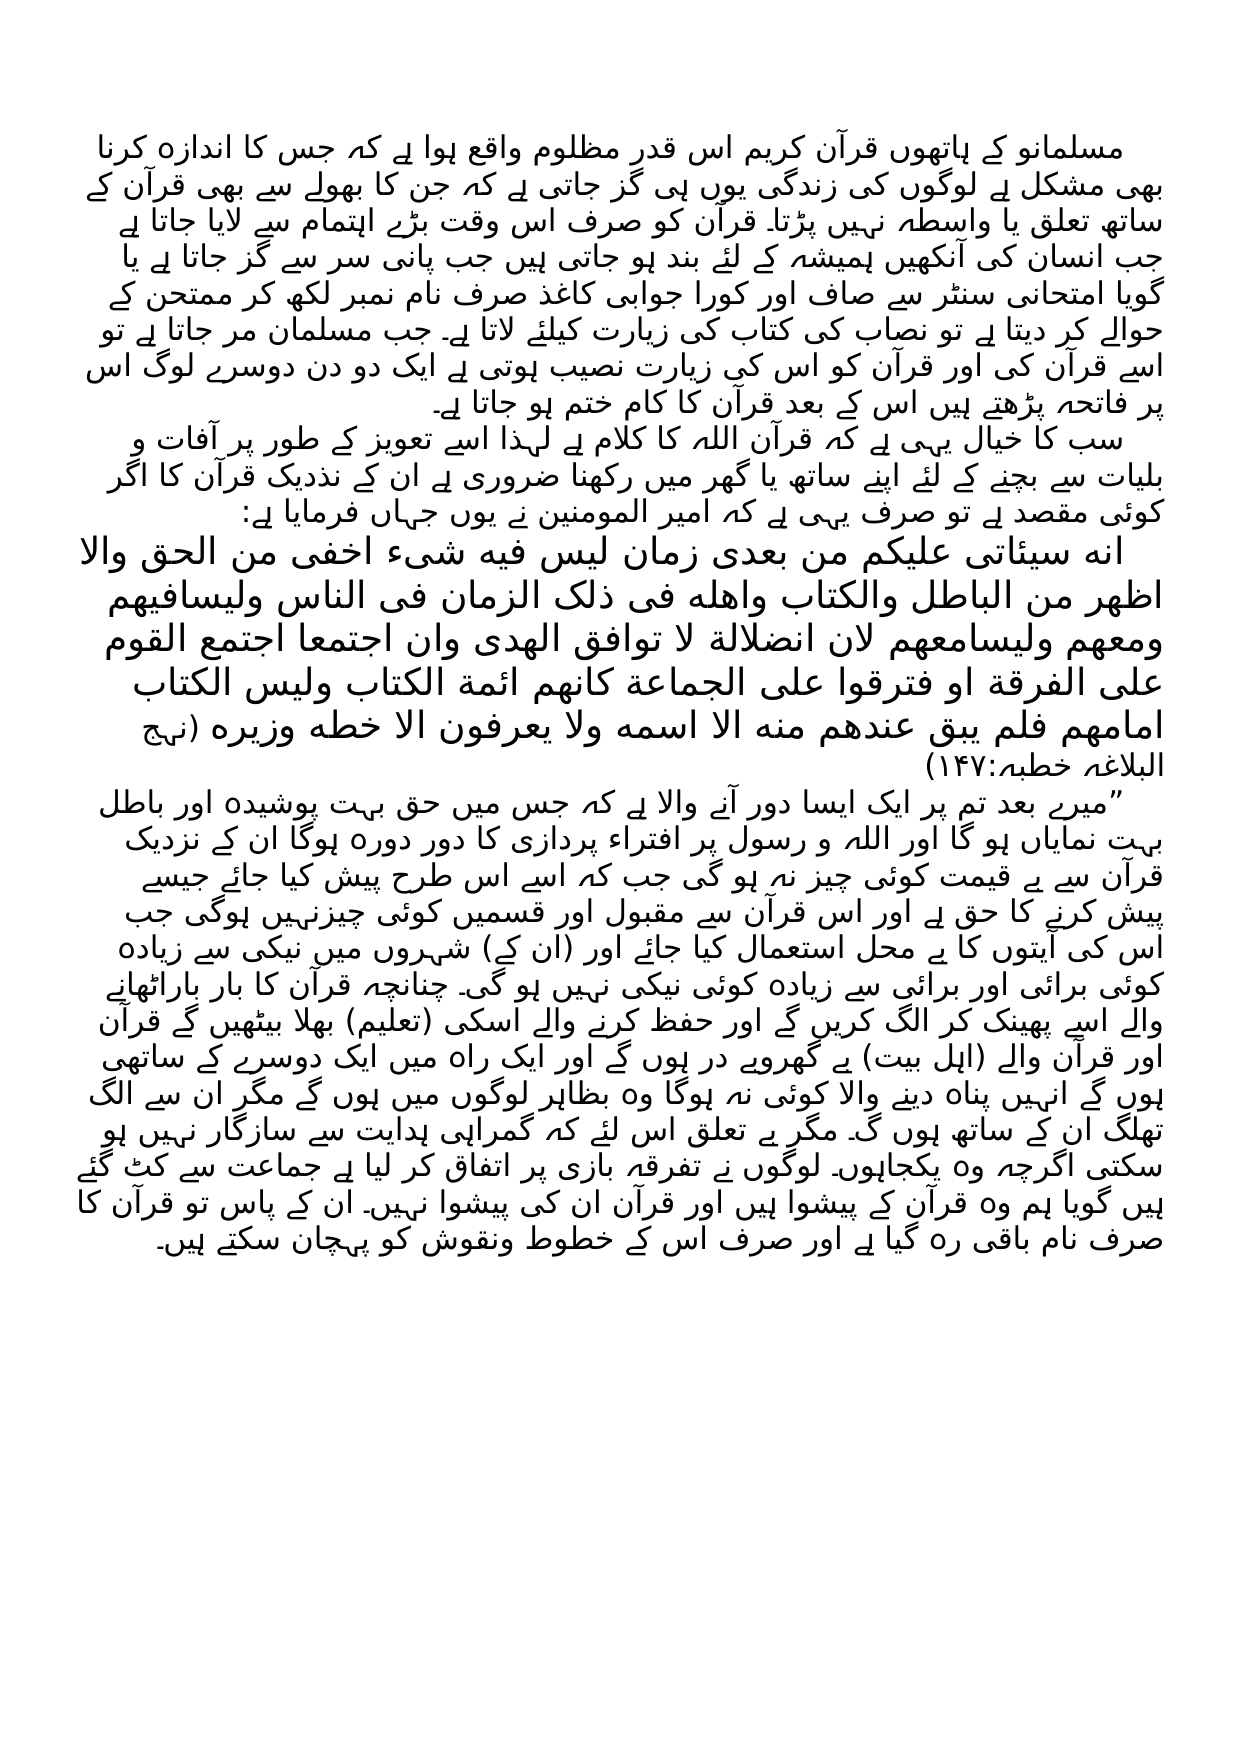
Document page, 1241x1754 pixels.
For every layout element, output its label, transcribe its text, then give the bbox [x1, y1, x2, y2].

text ”میرے بعد تم پر ایک ایسا دور آنے والا ہے کہ جس میں حق بہت پوشیدہ اور باطل بہت نمایاں ہو گا اور اللہ و رسول پر افتراء پردازی کا دور دورہ ہوگا ان کے نزدیک قرآن سے بے قیمت کوئی چیز نہ ہو گی جب کہ اسے اس طرح پیش کیا جائے جیسے پیش کرنے کا حق ہے اور اس قرآن سے مقبول اور قسمیں کوئی چیزنہیں ہوگی جب اس کی آیتوں کا بے محل استعمال کیا جائے اور (ان کے) شہروں میں نیکی سے زیادہ کوئی برائی اور برائی سے زیادہ کوئی نیکی نہیں ہو گی۔ چنانچہ قرآن کا بار باراٹھانے والے اسے پھینک کر الگ کریں گے اور حفظ کرنے والے اسکی (تعلیم) بھلا بیٹھیں گے قرآن اور قرآن والے (اہل بیت) بے گھروبے در ہوں گے اور ایک راہ میں ایک دوسرے کے ساتھی ہوں گے انہیں پناہ دینے والا کوئی نہ ہوگا وہ بظاہر لوگوں میں ہوں گے مگر ان سے الگ تھلگ ان کے ساتھ ہوں گ۔ مگر بے تعلق اس لئے کہ گمراہی ہدایت سے سازگار نہیں ہو سکتی اگرچہ وہ یکجاہوں۔ لوگوں نے تفرقہ بازی پر اتفاق کر لیا ہے جماعت سے کٹ گئے ہیں گویا ہم وہ قرآن کے پیشوا ہیں اور قرآن ان کی پیشوا نہیں۔ ان کے پاس تو قرآن کا صرف نام باقی رہ گیا ہے اور صرف اس کے خطوط ونقوش کو پہچان سکتے ہیں۔ [75, 784, 1165, 1257]
text سب کا خیال یہی ہے کہ قرآن اللہ کا کلام ہے لہذا اسے تعویز کے طور پر آفات و بلیات سے بچنے کے لئے اپنے ساتھ یا گھر میں رکھنا ضروری ہے ان کے نذدیک قرآن کا اگر کوئی مقصد ہے تو صرف یہی ہے کہ امیر المومنین نے یوں جہاں فرمایا ہے: [75, 421, 1165, 529]
text مسلمانو کے ہاتھوں قرآن کریم اس قدر مظلوم واقع ہوا ہے کہ جس کا اندازہ کرنا بھی مشکل ہے لوگوں کی زندگی یوں ہی گز جاتی ہے کہ جن کا بھولے سے بھی قرآن کے ساتھ تعلق یا واسطہ نہیں پڑتا۔ قرآن کو صرف اس وقت بڑے اہتمام سے لایا جاتا ہے جب انسان کی آنکھیں ہمیشہ کے لئے بند ہو جاتی ہیں جب پانی سر سے گز جاتا ہے یا گویا امتحانی سنٹر سے صاف اور کورا جوابی کاغذ صرف نام نمبر لکھ کر ممتحن کے حوالے کر دیتا ہے تو نصاب کی کتاب کی زیارت کیلئے لاتا ہے۔ جب مسلمان مر جاتا ہے تو اسے قرآن کی اور قرآن کو اس کی زیارت نصیب ہوتی ہے ایک دو دن دوسرے لوگ اس پر فاتحہ پڑھتے ہیں اس کے بعد قرآن کا کام ختم ہو جاتا ہے۔ [75, 130, 1165, 421]
text انه سیئاتی علیکم من بعدی زمان لیس فیه شیء اخفی من الحق والا اظهر من الباطل والکتاب واهله فی ذلک الزمان فی الناس ولیسافیهم ومعهم ولیسامعهم لان انضلالة لا توافق الهدی وان اجتمعا اجتمع القوم علی الفرقة او فترقوا علی الجماعة کانهم ائمة الکتاب ولیس الکتاب امامهم فلم یبق عندهم منه الا اسمه ولا یعرفون الا خطه وزیره (نہج البلاغہ خطبہ:۱۴۷) [75, 529, 1165, 784]
